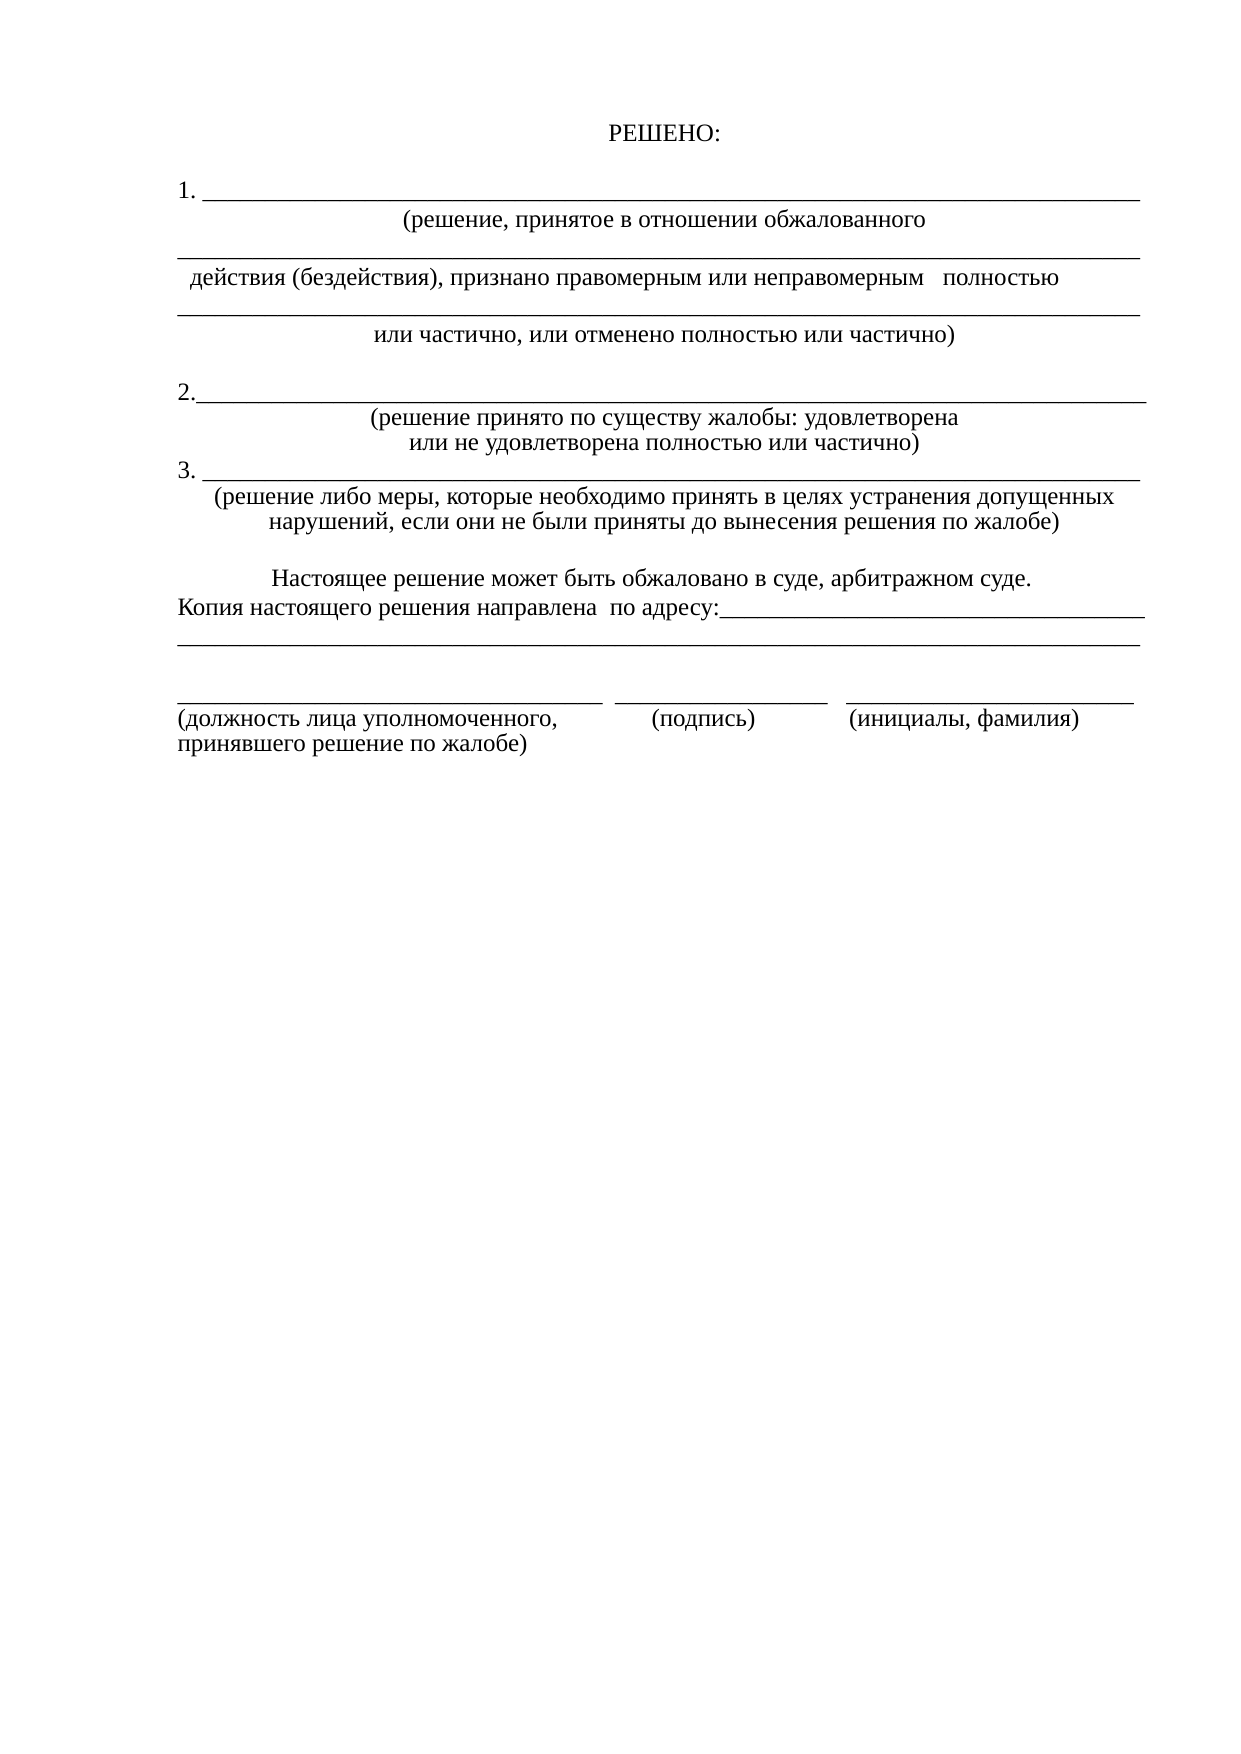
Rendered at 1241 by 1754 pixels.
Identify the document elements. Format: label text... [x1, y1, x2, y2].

text _____________________________________________________________________________ [177, 291, 1152, 319]
text Настоящее решение может быть обжаловано в суде, арбитражном суде. [177, 563, 1152, 592]
text РЕШЕНО: [177, 118, 1152, 147]
text 3. ___________________________________________________________________________ [177, 456, 1152, 484]
text или не удовлетворена полностью или частично) [177, 431, 1152, 456]
text действия (бездействия), признано правомерным или неправомерным полностью [177, 262, 1152, 291]
text __________________________________ _________________ _______________________ [177, 678, 1152, 707]
text _____________________________________________________________________________ [177, 621, 1152, 649]
text принявшего решение по жалобе) [177, 732, 1152, 757]
text (решение либо меры, которые необходимо принять в целях устранения допущенных нарушений, если они не были приняты до вынесения решения по жалобе) [177, 484, 1152, 534]
text или частично, или отменено полностью или частично) [177, 319, 1152, 348]
text 2.____________________________________________________________________________ [177, 377, 1152, 406]
text (должность лица уполномоченного, (подпись) (инициалы, фамилия) [177, 707, 1152, 732]
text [177, 233, 1152, 262]
text 1. ___________________________________________________________________________ [177, 176, 1152, 204]
text Копия настоящего решения направлена по адресу:__________________________________ [177, 592, 1152, 621]
text (решение, принятое в отношении обжалованного [177, 204, 1152, 233]
text (решение принято по существу жалобы: удовлетворена [177, 406, 1152, 431]
